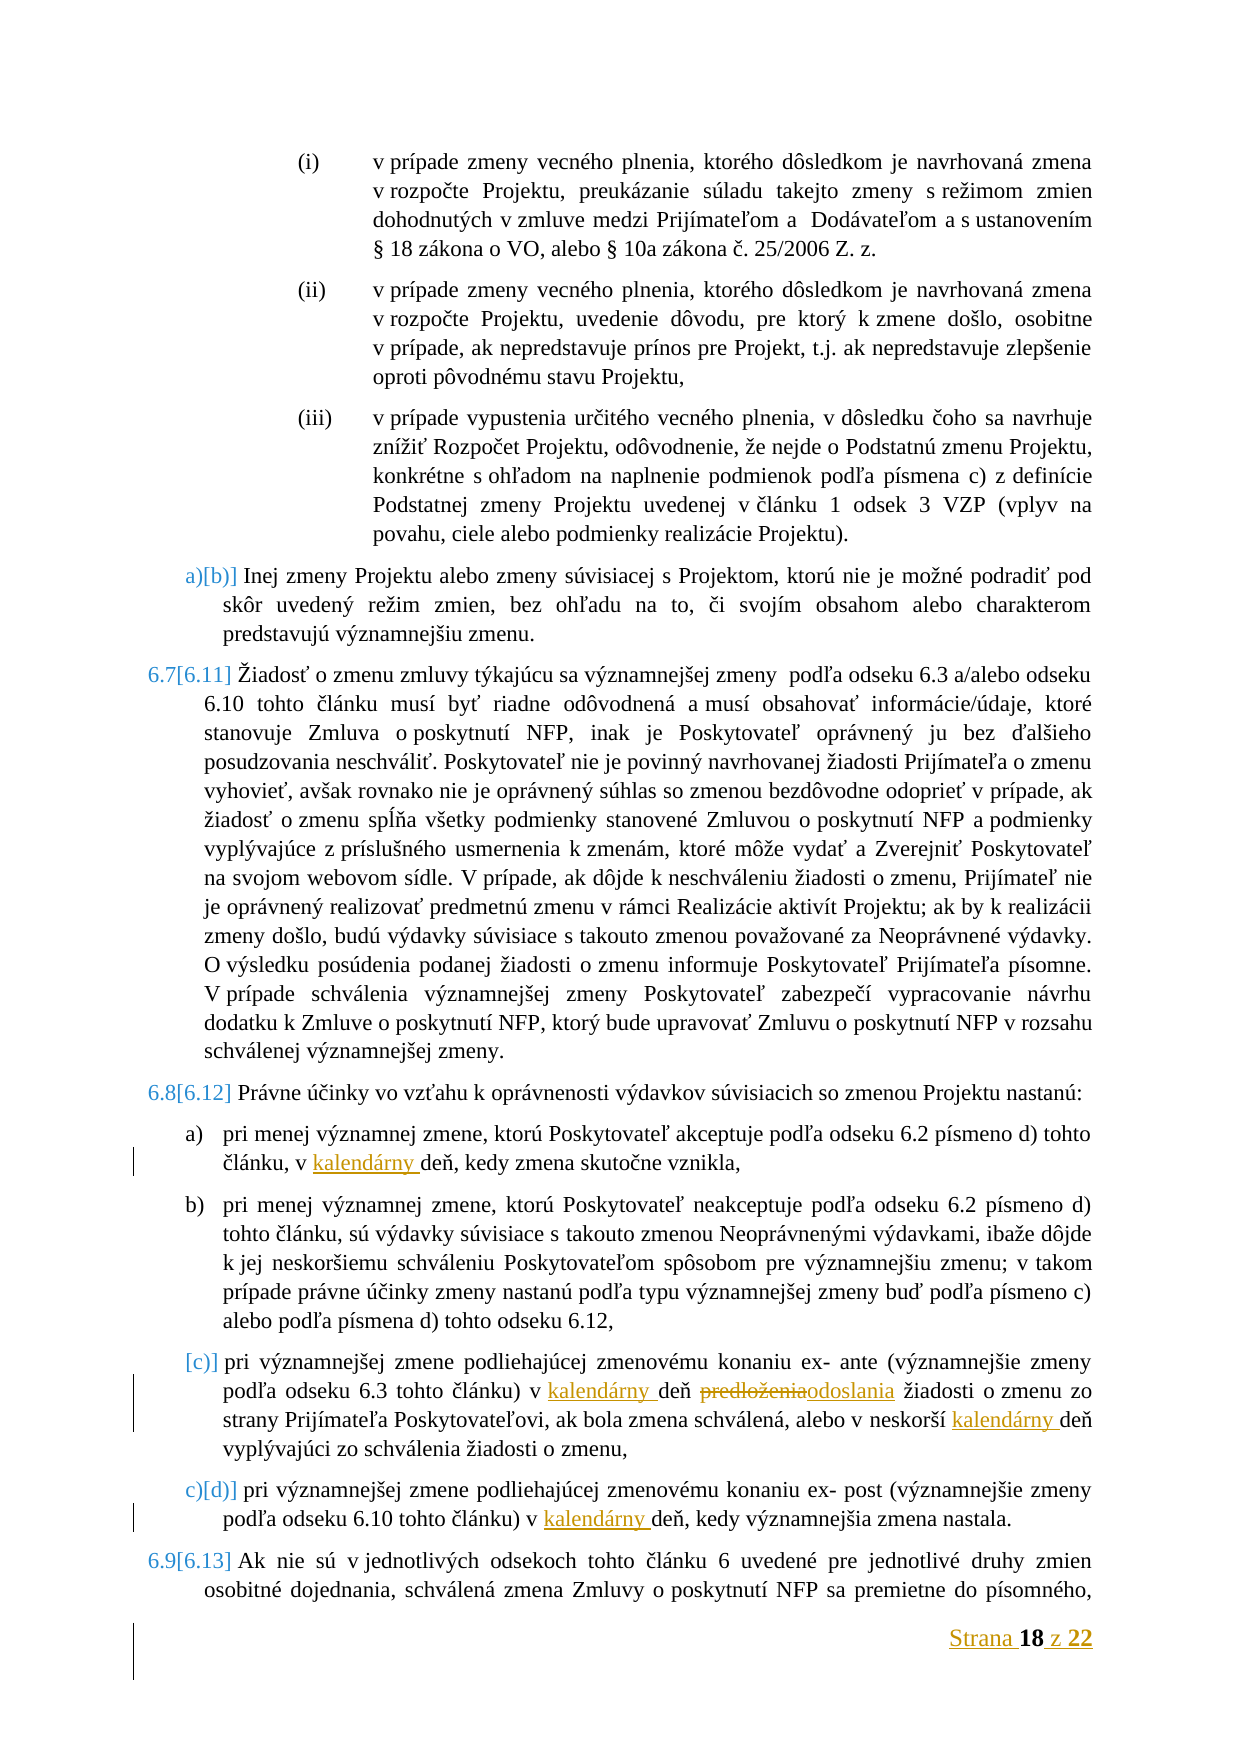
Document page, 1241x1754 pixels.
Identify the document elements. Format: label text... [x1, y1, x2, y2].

list pri významnejšej zmene podliehajúcej zmenovému konaniu ex- ante (významnejšie zmeny podľa odseku 6.3 tohto článku) v deň žiadosti o zmenu zo strany Prijímateľa Poskytovateľovi, ak bola zmena schválená, alebo v neskorší deň vyplývajúci zo schválenia žiadosti o zmenu, [185, 1348, 1092, 1461]
list v prípade zmeny vecného plnenia, ktorého dôsledkom je navrhovaná zmena v rozpočte Projektu, preukázanie súladu takejto zmeny s režimom zmien dohodnutých v zmluve medzi Prijímateľom a Dodávateľom a s ustanovením § 18 zákona o VO, alebo § 10a zákona č. 25/2006 Z. z. [298, 148, 1092, 261]
list v prípade vypustenia určitého vecného plnenia, v dôsledku čoho sa navrhuje znížiť Rozpočet Projektu, odôvodnenie, že nejde o Podstatnú zmenu Projektu, konkrétne s ohľadom na naplnenie podmienok podľa písmena c) z definície Podstatnej zmeny Projektu uvedenej v článku 1 odsek 3 VZP (vplyv na povahu, ciele alebo podmienky realizácie Projektu). [298, 404, 1092, 547]
list pri menej významnej zmene, ktorú Poskytovateľ neakceptuje podľa odseku 6.2 písmeno d) tohto článku, sú výdavky súvisiace s takouto zmenou Neoprávnenými výdavkami, ibaže dôjde k jej neskoršiemu schváleniu Poskytovateľom spôsobom pre významnejšiu zmenu; v takom prípade právne účinky zmeny nastanú podľa typu významnejšej zmeny buď podľa písmeno c) alebo podľa písmena d) tohto odseku 6.12, [185, 1191, 1092, 1333]
list Žiadosť o zmenu zmluvy týkajúcu sa významnejšej zmeny podľa odseku 6.3 a/alebo odseku 6.10 tohto článku musí byť riadne odôvodnená a musí obsahovať informácie/údaje, ktoré stanovuje Zmluva o poskytnutí NFP, inak je Poskytovateľ oprávnený ju bez ďalšieho posudzovania neschváliť. Poskytovateľ nie je povinný navrhovanej žiadosti Prijímateľa o zmenu vyhovieť, avšak rovnako nie je oprávnený súhlas so zmenou bezdôvodne odoprieť v prípade, ak žiadosť o zmenu spĺňa všetky podmienky stanovené Zmluvou o poskytnutí NFP a podmienky vyplývajúce z príslušného usmernenia k zmenám, ktoré môže vydať a Zverejniť Poskytovateľ na svojom webovom sídle. V prípade, ak dôjde k neschváleniu žiadosti o zmenu, Prijímateľ nie je oprávnený realizovať predmetnú zmenu v rámci Realizácie aktivít Projektu; ak by k realizácii zmeny došlo, budú výdavky súvisiace s takouto zmenou považované za Neoprávnené výdavky. O výsledku posúdenia podanej žiadosti o zmenu informuje Poskytovateľ Prijímateľa písomne. V prípade schválenia významnejšej zmeny Poskytovateľ zabezpečí vypracovanie návrhu dodatku k Zmluve o poskytnutí NFP, ktorý bude upravovať Zmluvu o poskytnutí NFP v rozsahu schválenej významnejšej zmeny. [148, 661, 1092, 1064]
list Inej zmeny Projektu alebo zmeny súvisiacej s Projektom, ktorú nie je možné podradiť pod skôr uvedený režim zmien, bez ohľadu na to, či svojím obsahom alebo charakterom predstavujú významnejšiu zmenu. [185, 562, 1092, 646]
list v prípade zmeny vecného plnenia, ktorého dôsledkom je navrhovaná zmena v rozpočte Projektu, uvedenie dôvodu, pre ktorý k zmene došlo, osobitne v prípade, ak nepredstavuje prínos pre Projekt, t.j. ak nepredstavuje zlepšenie oproti pôvodnému stavu Projektu, [298, 276, 1092, 389]
list pri menej významnej zmene, ktorú Poskytovateľ akceptuje podľa odseku 6.2 písmeno d) tohto článku, v deň, kedy zmena skutočne vznikla, [185, 1120, 1092, 1176]
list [148, 1547, 1092, 1602]
list pri významnejšej zmene podliehajúcej zmenovému konaniu ex- post (významnejšie zmeny podľa odseku 6.10 tohto článku) v deň, kedy významnejšia zmena nastala. [185, 1476, 1092, 1532]
list Právne účinky vo vzťahu k oprávnenosti výdavkov súvisiacich so zmenou Projektu nastanú: [148, 1079, 1092, 1105]
